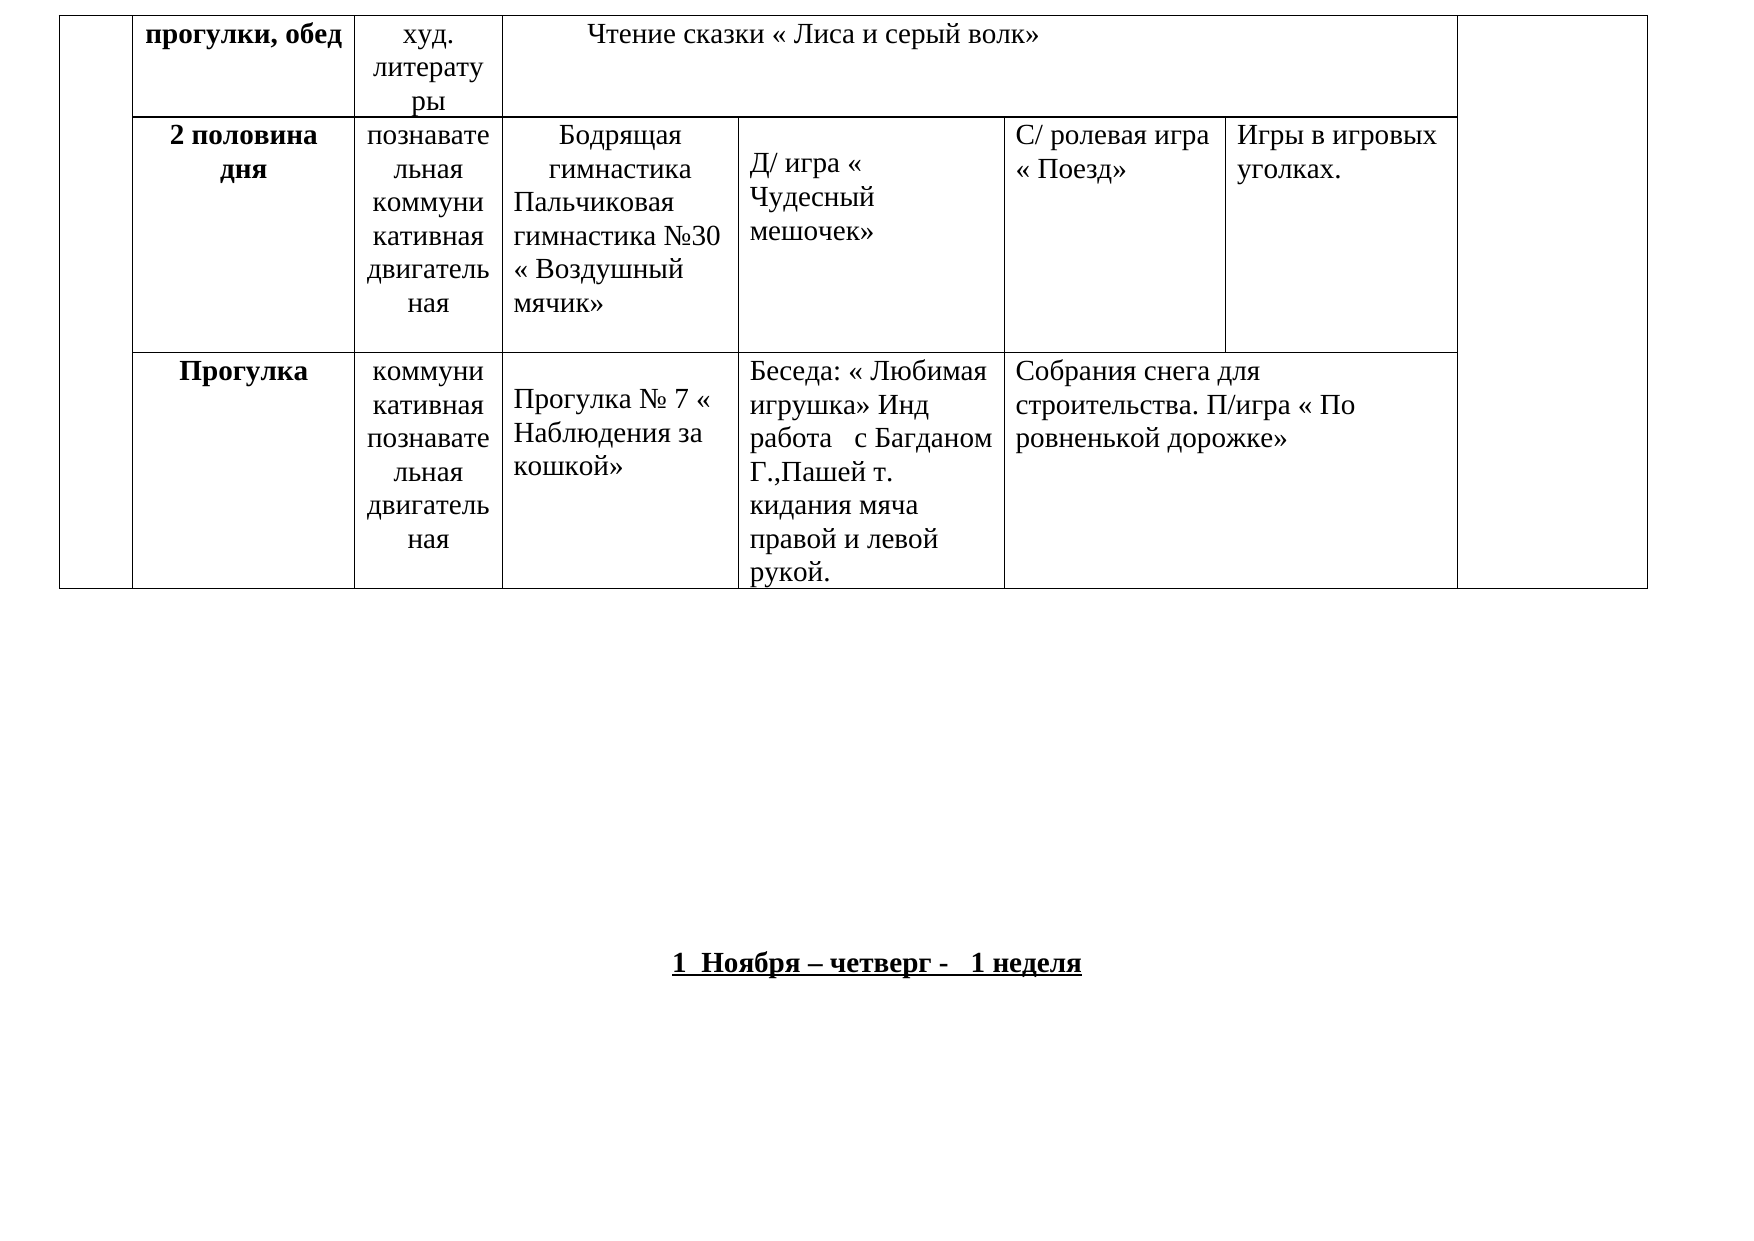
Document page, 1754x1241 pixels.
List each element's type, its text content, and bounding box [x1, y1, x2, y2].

text 1 Ноября – четверг - 1 неделя [118, 945, 1636, 979]
table_cell познавательная коммуникативная двигательная [355, 118, 502, 352]
table_cell Игры в игровых уголках. [1226, 118, 1457, 352]
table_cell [355, 16, 502, 116]
table_cell С/ ролевая игра « Поезд» [1005, 118, 1225, 352]
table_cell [503, 16, 1457, 116]
table_cell 2 половина дня [133, 118, 354, 352]
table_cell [133, 16, 354, 116]
table_cell Бодрящая гимнастика Пальчиковая гимнастика №30 « Воздушный мячик» [503, 118, 738, 352]
table_cell Беседа: « Любимая игрушка» Инд работа с Багданом Г.,Пашей т. кидания мяча правой и левой рукой. [739, 353, 1004, 588]
table_cell Прогулка № 7 « Наблюдения за кошкой» [503, 353, 738, 588]
table_cell Д/ игра « Чудесный мешочек» [739, 118, 1004, 352]
table_cell Прогулка [133, 353, 354, 588]
table_cell коммуникативная познавательная двигательная [355, 353, 502, 588]
table_cell Собрания снега для строительства. П/игра « По ровненькой дорожке» [1005, 353, 1457, 588]
